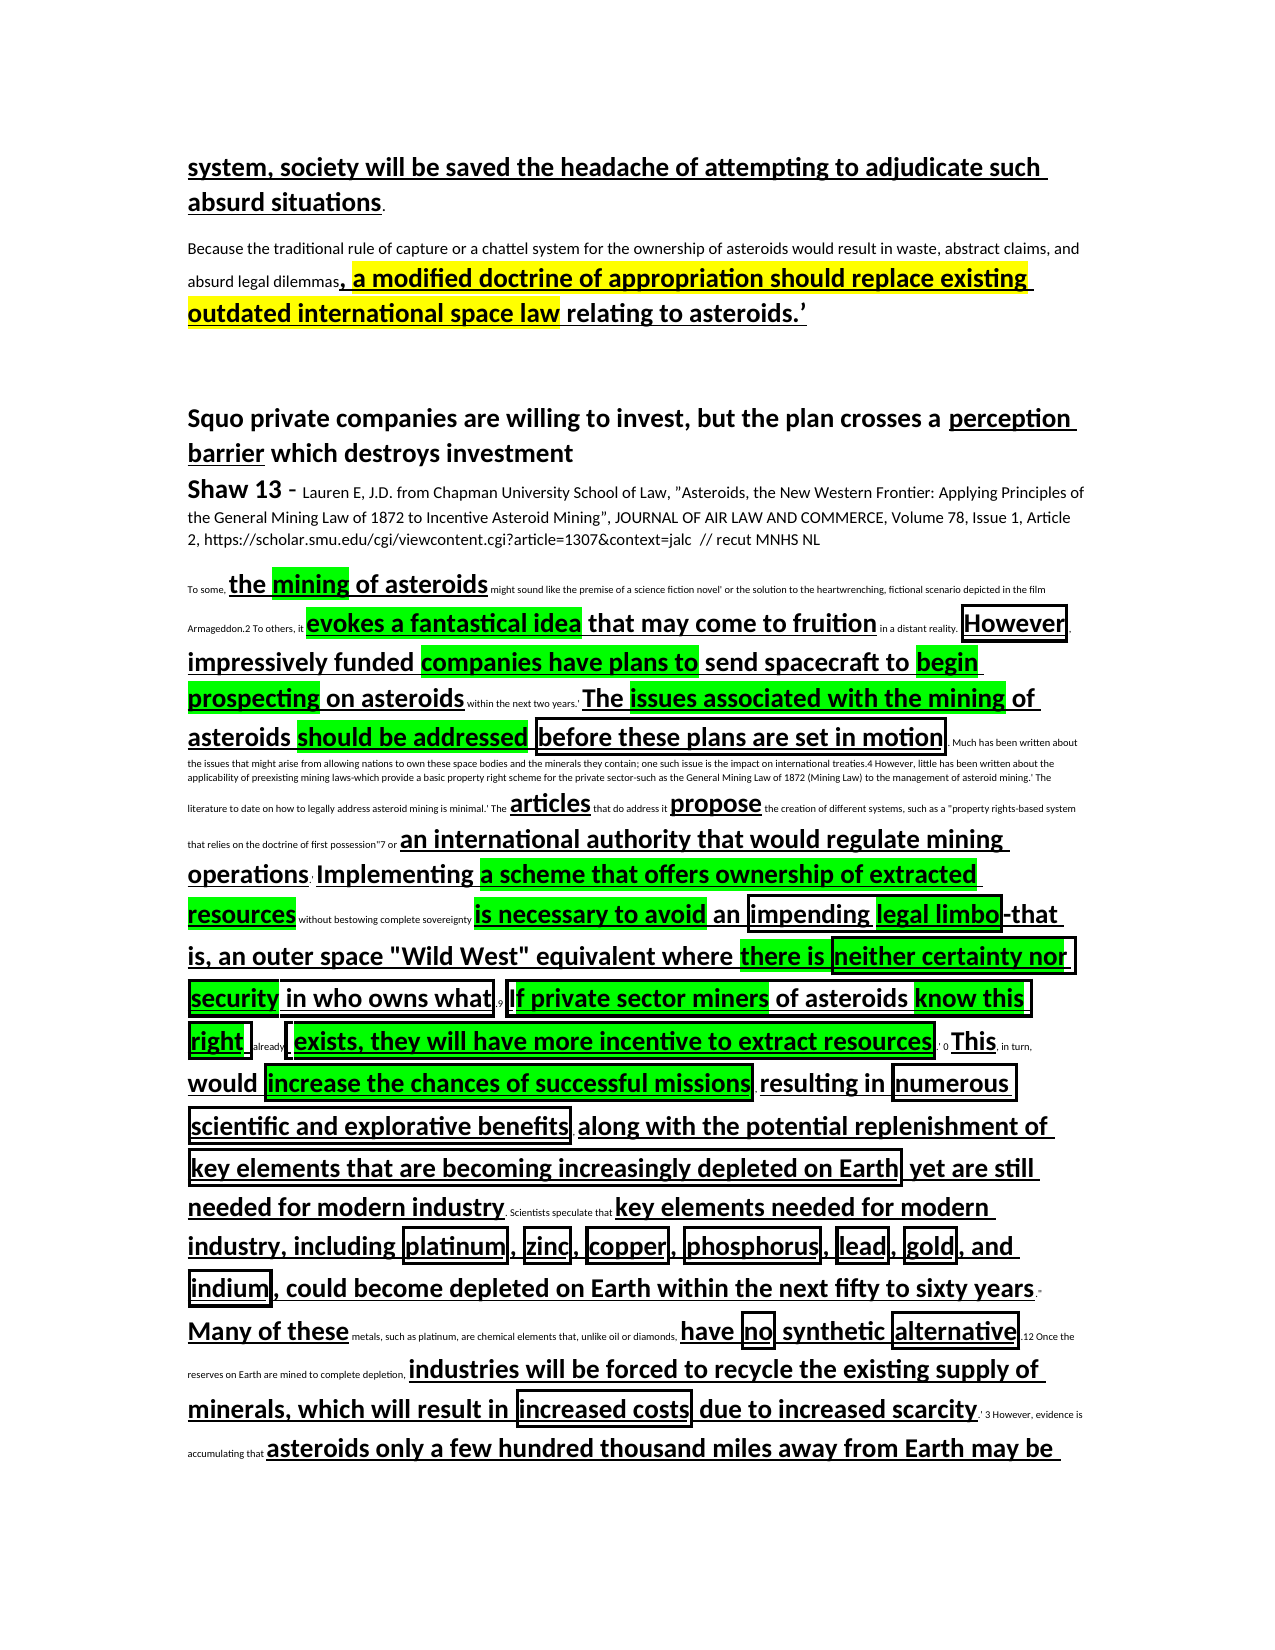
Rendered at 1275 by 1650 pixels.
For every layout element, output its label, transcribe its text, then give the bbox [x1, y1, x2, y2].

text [187, 567, 1087, 1464]
subtitle Squo private companies are willing to invest, but the plan crosses a perception barrier which destroys investment [187, 401, 1087, 470]
text Shaw 13 - Lauren E, J.D. from Chapman University School of Law, ”Asteroids, the New Western Frontier: Applying Principles of the General Mining Law of 1872 to Incentive Asteroid Mining”, JOURNAL OF AIR LAW AND COMMERCE, Volume 78, Issue 1, Article 2, https://scholar.smu.edu/cgi/viewcontent.cgi?article=1307&context=jalc // recut MNHS NL [187, 472, 1087, 549]
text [187, 150, 1087, 219]
text Because the traditional rule of capture or a chattel system for the ownership of asteroids would result in waste, abstract claims, and absurd legal dilemmas, a modified doctrine of appropriation should replace existing outdated international space law relating to asteroids.’ [187, 238, 1087, 329]
